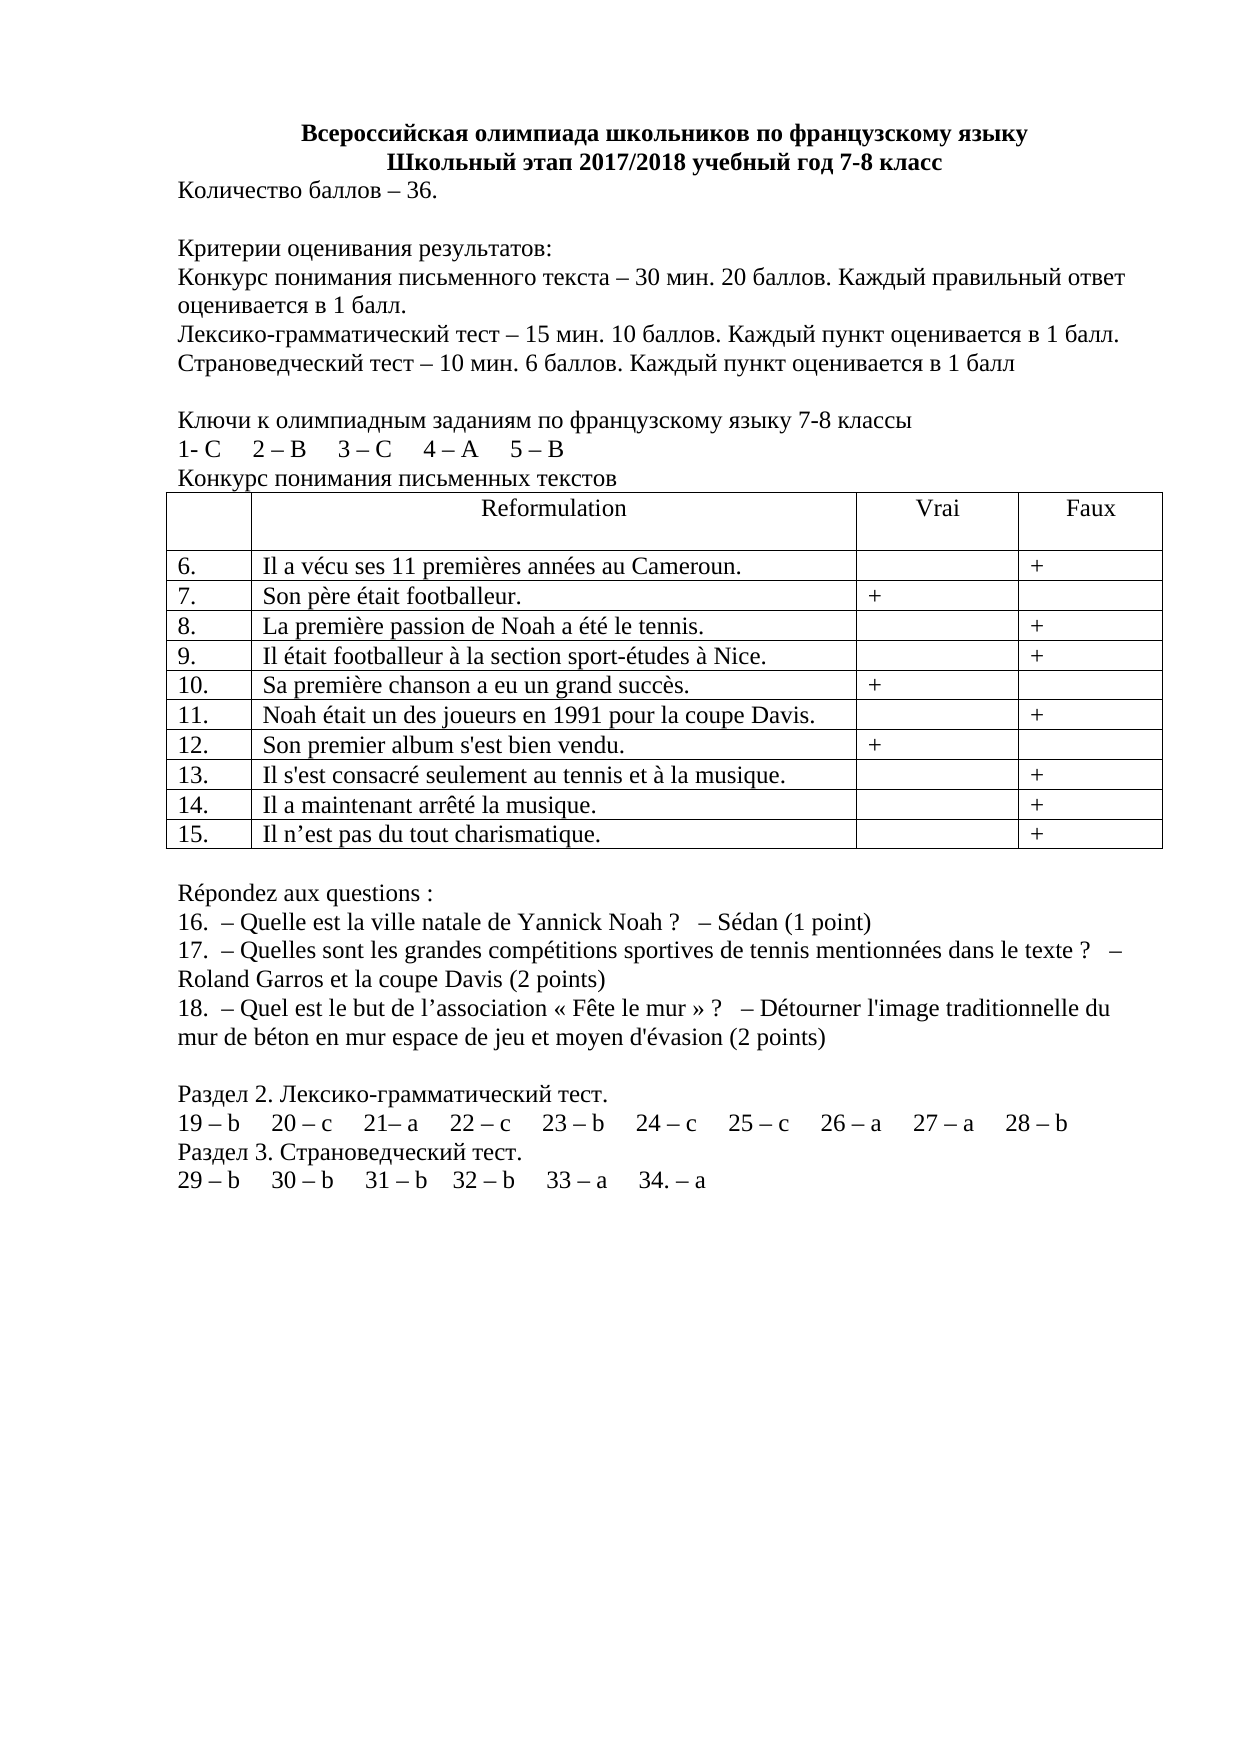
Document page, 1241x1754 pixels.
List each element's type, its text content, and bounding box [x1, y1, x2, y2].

table_cell [857, 820, 1018, 848]
table_cell Il a maintenant arrêté la musique. [252, 790, 856, 818]
table_cell + [1019, 551, 1162, 580]
text Лексико-грамматический тест – 15 мин. 10 баллов. Каждый пункт оценивается в 1 балл. [177, 319, 1152, 348]
table_cell 15. [167, 820, 251, 848]
table_cell Son père était footballeur. [252, 581, 856, 610]
text Конкурс понимания письменного текста – 30 мин. 20 баллов. Каждый правильный ответ оценивается в 1 балл. [177, 262, 1152, 319]
text Ключи к олимпиадным заданиям по французскому языку 7-8 классы [177, 406, 1152, 434]
text Школьный этап 2017/2018 учебный год 7-8 класс [177, 147, 1152, 176]
table_cell + [1019, 641, 1162, 669]
table_header Vrai [857, 493, 1018, 550]
table_cell 13. [167, 760, 251, 789]
text Конкурс понимания письменных текстов [177, 463, 1152, 492]
text 1- C 2 – B 3 – C 4 – A 5 – B [177, 434, 1152, 463]
text 18. – Quel est le but de l’association « Fête le mur » ? – Détourner l'image traditionnelle du mur de béton en mur espace de jeu et moyen d'évasion (2 points) [177, 993, 1152, 1051]
text 17. – Quelles sont les grandes compétitions sportives de tennis mentionnées dans le texte ? – Roland Garros et la coupe Davis (2 points) [177, 936, 1152, 993]
text Страноведческий тест – 10 мин. 6 баллов. Каждый пункт оценивается в 1 балл [177, 348, 1152, 377]
table_cell La première passion de Noah a été le tennis. [252, 611, 856, 640]
text Répondez aux questions : [177, 878, 1152, 907]
table_cell 10. [167, 671, 251, 699]
table_cell [857, 551, 1018, 580]
table_cell 12. [167, 730, 251, 759]
text Количество баллов – 36. [177, 176, 1152, 204]
table_cell + [857, 671, 1018, 699]
table_cell [1019, 730, 1162, 759]
table_cell [857, 760, 1018, 789]
table_cell Il était footballeur à la section sport-études à Nice. [252, 641, 856, 669]
table_header Reformulation [252, 493, 856, 550]
table_cell + [1019, 820, 1162, 848]
text 19 – b 20 – c 21– a 22 – c 23 – b 24 – c 25 – c 26 – a 27 – a 28 – b [177, 1108, 1152, 1137]
text Раздел 2. Лексико-грамматический тест. [177, 1079, 1152, 1108]
table_cell Il n’est pas du tout charismatique. [252, 820, 856, 848]
text Раздел 3. Cтрановедческий тест. [177, 1137, 1152, 1166]
table_cell + [857, 581, 1018, 610]
table_cell Il a vécu ses 11 premières années au Cameroun. [252, 551, 856, 580]
table_cell Sa première chanson a eu un grand succès. [252, 671, 856, 699]
table_cell [857, 641, 1018, 669]
table_cell + [1019, 790, 1162, 818]
table_cell + [1019, 700, 1162, 729]
text Критерии оценивания результатов: [177, 233, 1152, 262]
table_cell [1019, 581, 1162, 610]
table_cell + [1019, 760, 1162, 789]
table_cell Son premier album s'est bien vendu. [252, 730, 856, 759]
table_cell 14. [167, 790, 251, 818]
table_cell 11. [167, 700, 251, 729]
table_cell + [857, 730, 1018, 759]
text 29 – b 30 – b 31 – b 32 – b 33 – a 34. – a [177, 1166, 1152, 1194]
table_cell [857, 700, 1018, 729]
table_cell 9. [167, 641, 251, 669]
table_cell Il s'est consacré seulement au tennis et à la musique. [252, 760, 856, 789]
table_cell [857, 611, 1018, 640]
table_cell 6. [167, 551, 251, 580]
table_cell 7. [167, 581, 251, 610]
table_cell 8. [167, 611, 251, 640]
text Всероссийская олимпиада школьников по французскому языку [177, 118, 1152, 147]
table_cell Noah était un des joueurs en 1991 pour la coupe Davis. [252, 700, 856, 729]
table_header [167, 493, 251, 550]
table_cell [857, 790, 1018, 818]
table_cell [1019, 671, 1162, 699]
table_cell + [1019, 611, 1162, 640]
table_header Faux [1019, 493, 1162, 550]
text 16. – Quelle est la ville natale de Yannick Noah ? – Sédan (1 point) [177, 907, 1152, 936]
